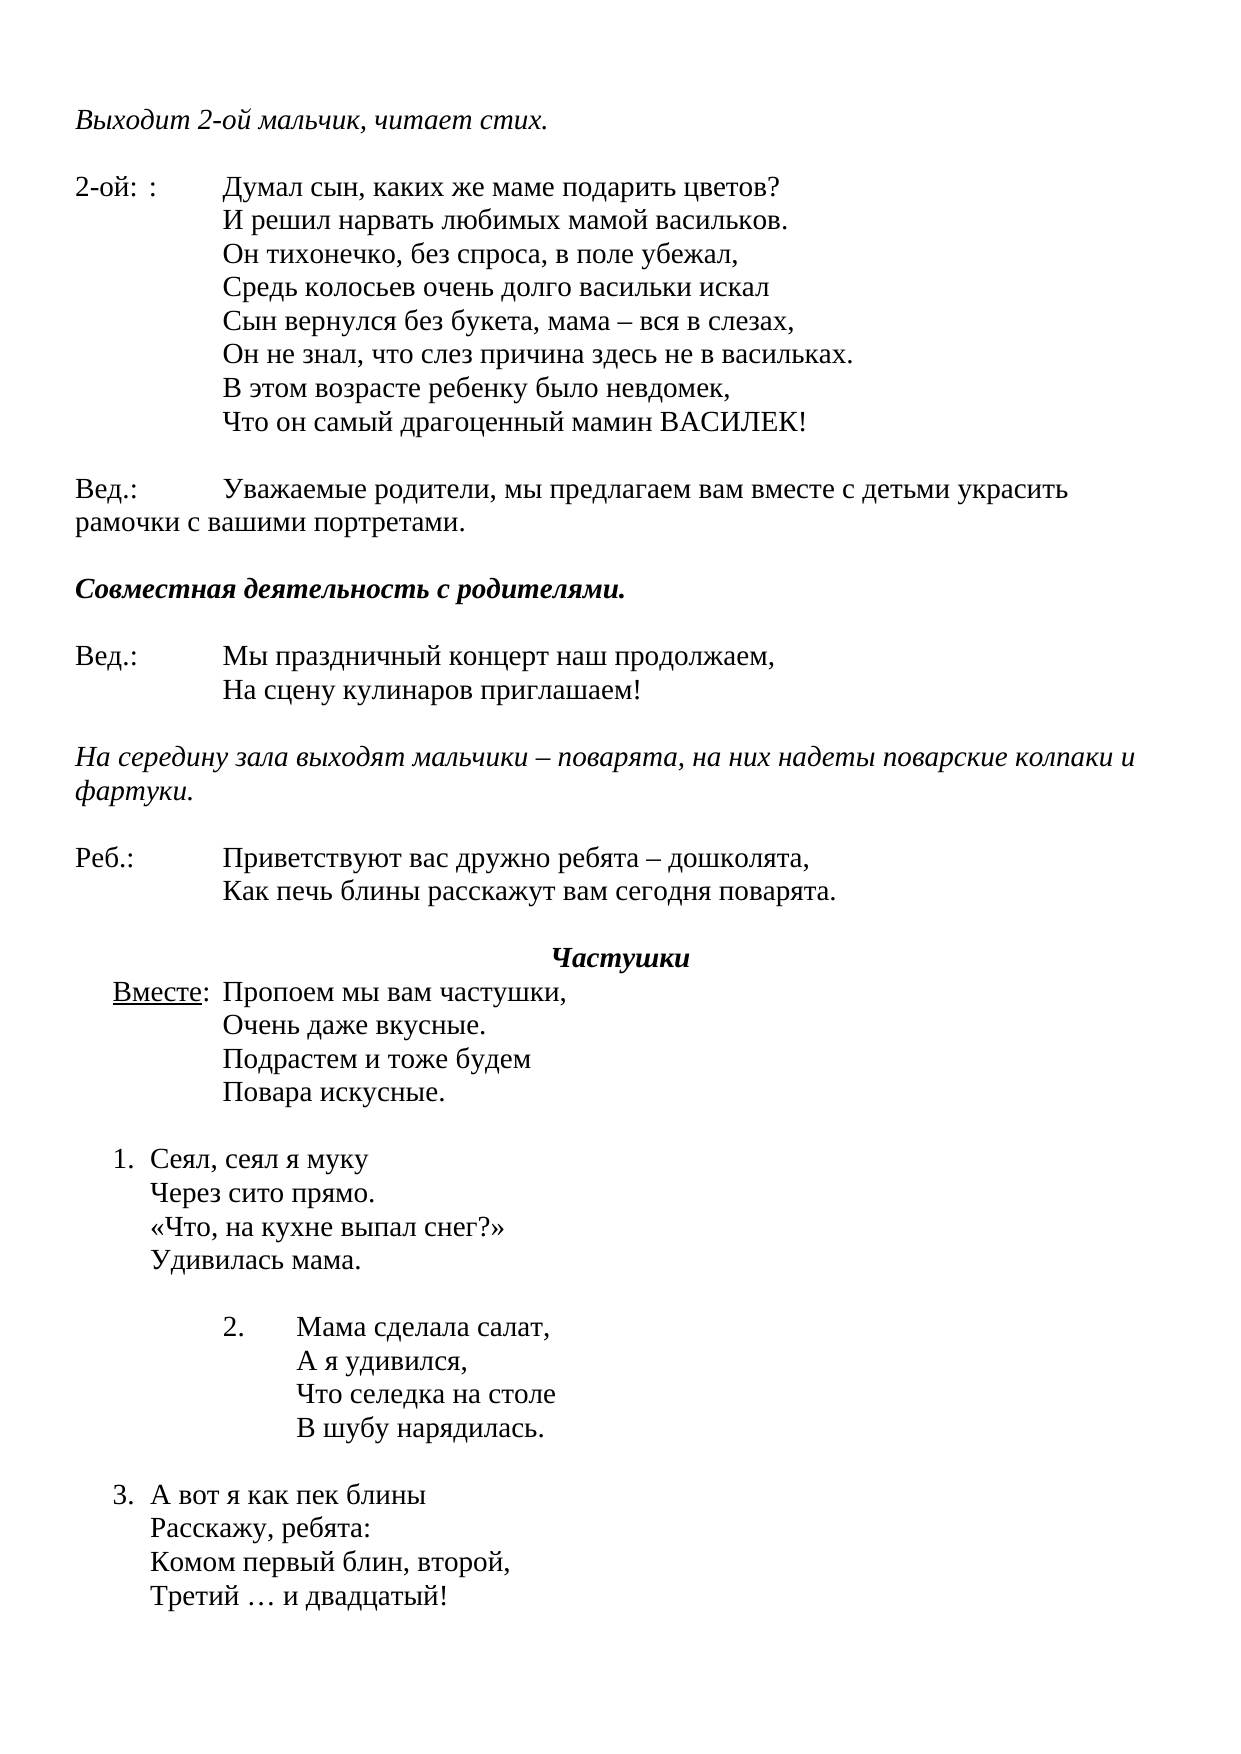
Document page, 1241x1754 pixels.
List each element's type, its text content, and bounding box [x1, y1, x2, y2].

list Мама сделала салат, [150, 1309, 1165, 1343]
list Комом первый блин, второй, [150, 1544, 1165, 1578]
list Третий … и двадцатый! [150, 1578, 1165, 1611]
text Как печь блины расскажут вам сегодня поварята. [75, 873, 1165, 907]
list В шубу нарядилась. [224, 1410, 1165, 1443]
text Он тихонечко, без спроса, в поле убежал, [75, 236, 1165, 269]
list Расскажу, ребята: [150, 1511, 1165, 1544]
text Вед.: Уважаемые родители, мы предлагаем вам вместе с детьми украсить рамочки с вашими портретами. [75, 471, 1165, 538]
text Вместе: Пропоем мы вам частушки, [112, 974, 1165, 1007]
list Сеял, сеял я муку [112, 1142, 1165, 1175]
list Что селедка на столе [224, 1376, 1165, 1410]
text Реб.: Приветствуют вас дружно ребята – дошколята, [75, 840, 1165, 873]
list Повара искусные. [150, 1074, 1165, 1108]
text Совместная деятельность с родителями. [75, 571, 1165, 605]
text Вед.: Мы праздничный концерт наш продолжаем, [75, 638, 1165, 672]
text Выходит 2-ой мальчик, читает стих. [75, 102, 1165, 135]
text Он не знал, что слез причина здесь не в васильках. [75, 337, 1165, 370]
list Через сито прямо. [150, 1175, 1165, 1209]
text Частушки [75, 940, 1165, 974]
text В этом возрасте ребенку было невдомек, [75, 370, 1165, 404]
list А вот я как пек блины [112, 1477, 1165, 1511]
text Что он самый драгоценный мамин ВАСИЛЕК! [75, 404, 1165, 437]
list Подрастем и тоже будем [150, 1041, 1165, 1074]
text 2-ой: : Думал сын, каких же маме подарить цветов? [75, 169, 1165, 202]
list «Что, на кухне выпал снег?» [150, 1209, 1165, 1242]
list Очень даже вкусные. [150, 1007, 1165, 1041]
text И решил нарвать любимых мамой васильков. [75, 202, 1165, 236]
text Сын вернулся без букета, мама – вся в слезах, [75, 303, 1165, 337]
text На середину зала выходят мальчики – поварята, на них надеты поварские колпаки и фартуки. [75, 739, 1165, 806]
text На сцену кулинаров приглашаем! [75, 672, 1165, 706]
text Средь колосьев очень долго васильки искал [75, 269, 1165, 303]
list А я удивился, [224, 1343, 1165, 1376]
list Удивилась мама. [150, 1242, 1165, 1276]
